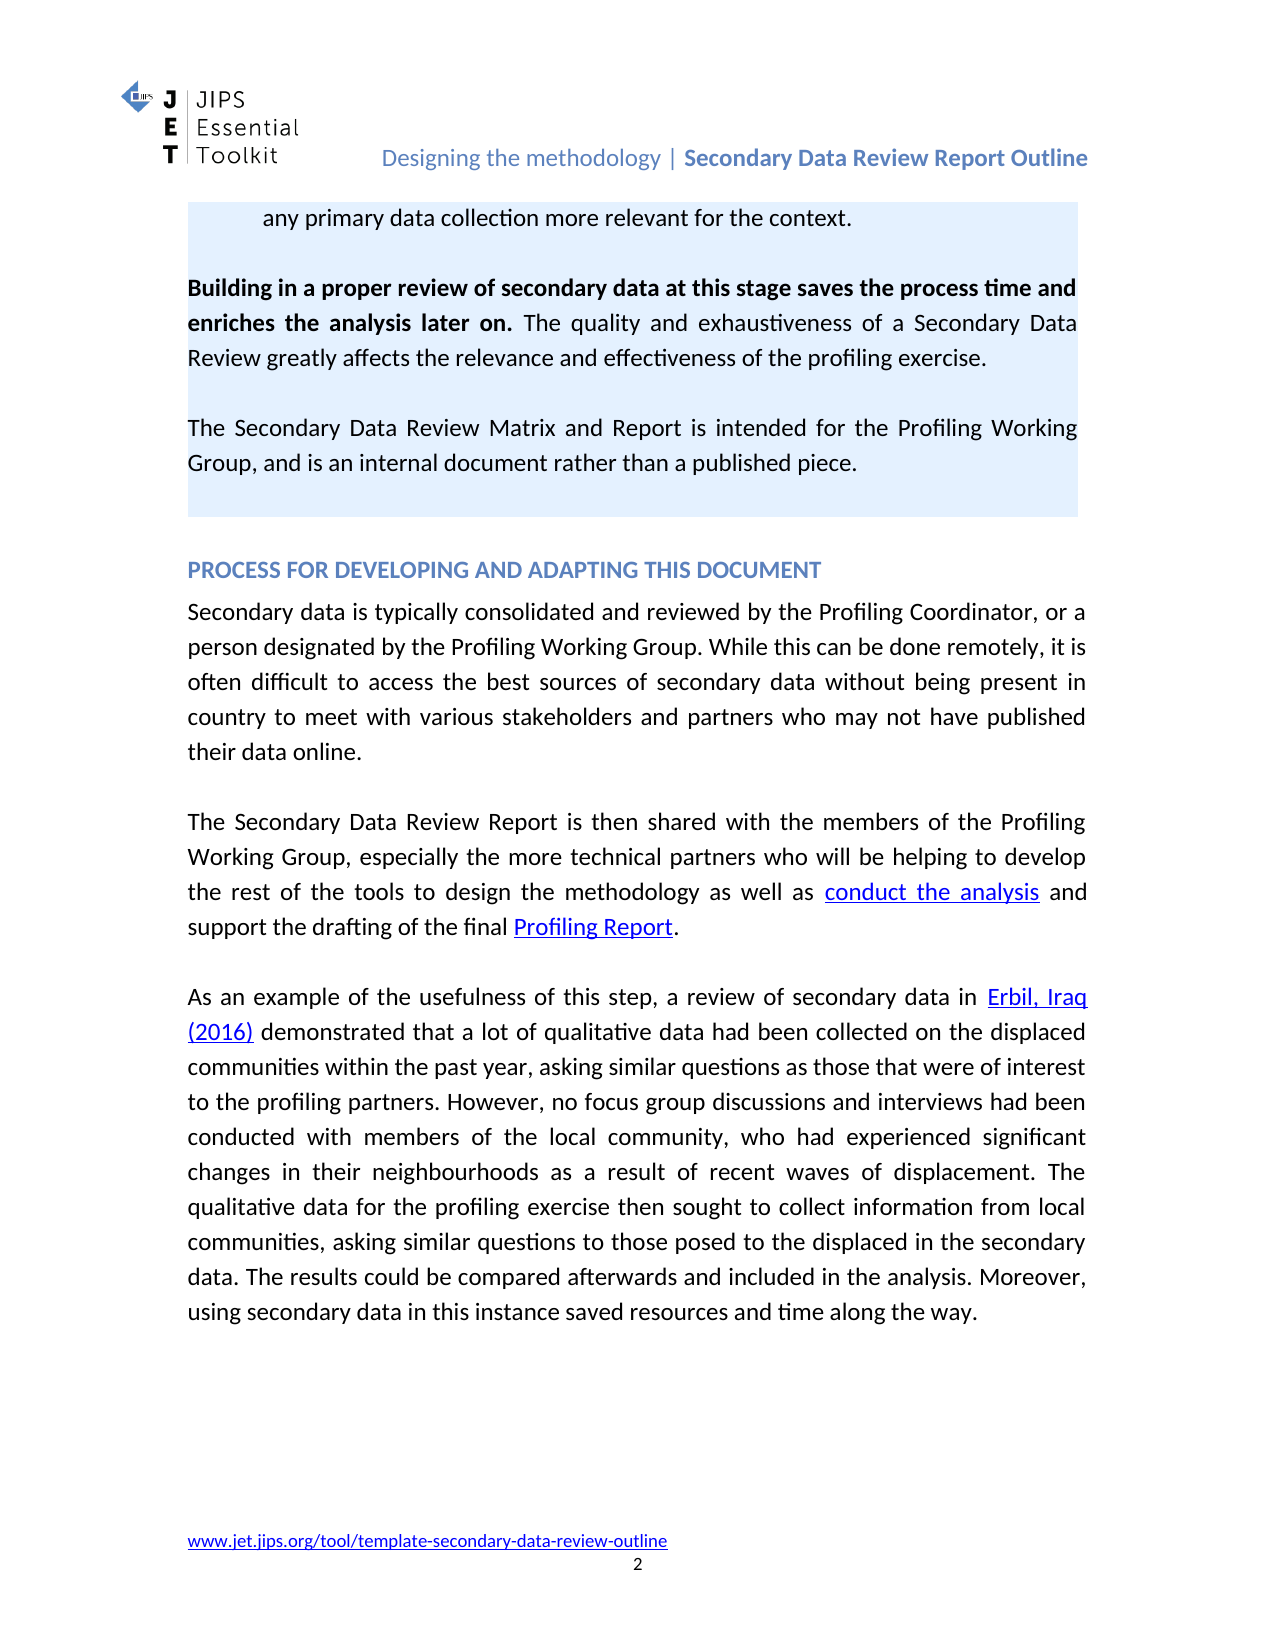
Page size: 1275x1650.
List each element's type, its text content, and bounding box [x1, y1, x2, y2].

text As an example of the usefulness of this step, a review of secondary data in Erbil, Iraq (2016) demonstrated that a lot of qualitative data had been collected on the displaced communities within the past year, asking similar questions as those that were of interest to the profiling partners. However, no focus group discussions and interviews had been conducted with members of the local community, who had experienced significant changes in their neighbourhoods as a result of recent waves of displacement. The qualitative data for the profiling exercise then sought to collect information from local communities, asking similar questions to those posed to the displaced in the secondary data. The results could be compared afterwards and included in the analysis. Moreover, using secondary data in this instance saved resources and time along the way. [187, 981, 1087, 1326]
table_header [188, 202, 1078, 517]
text PROCESS FOR DEVELOPING AND ADAPTING THIS DOCUMENT [187, 554, 1087, 585]
text The Secondary Data Review Report is then shared with the members of the Profiling Working Group, especially the more technical partners who will be helping to develop the rest of the tools to design the methodology as well as conduct the analysis and support the drafting of the final Profiling Report. [187, 806, 1087, 941]
text Secondary data is typically consolidated and reviewed by the Profiling Coordinator, or a person designated by the Profiling Working Group. While this can be done remotely, it is often difficult to access the best sources of secondary data without being present in country to meet with various stakeholders and partners who may not have published their data online. [187, 596, 1087, 766]
